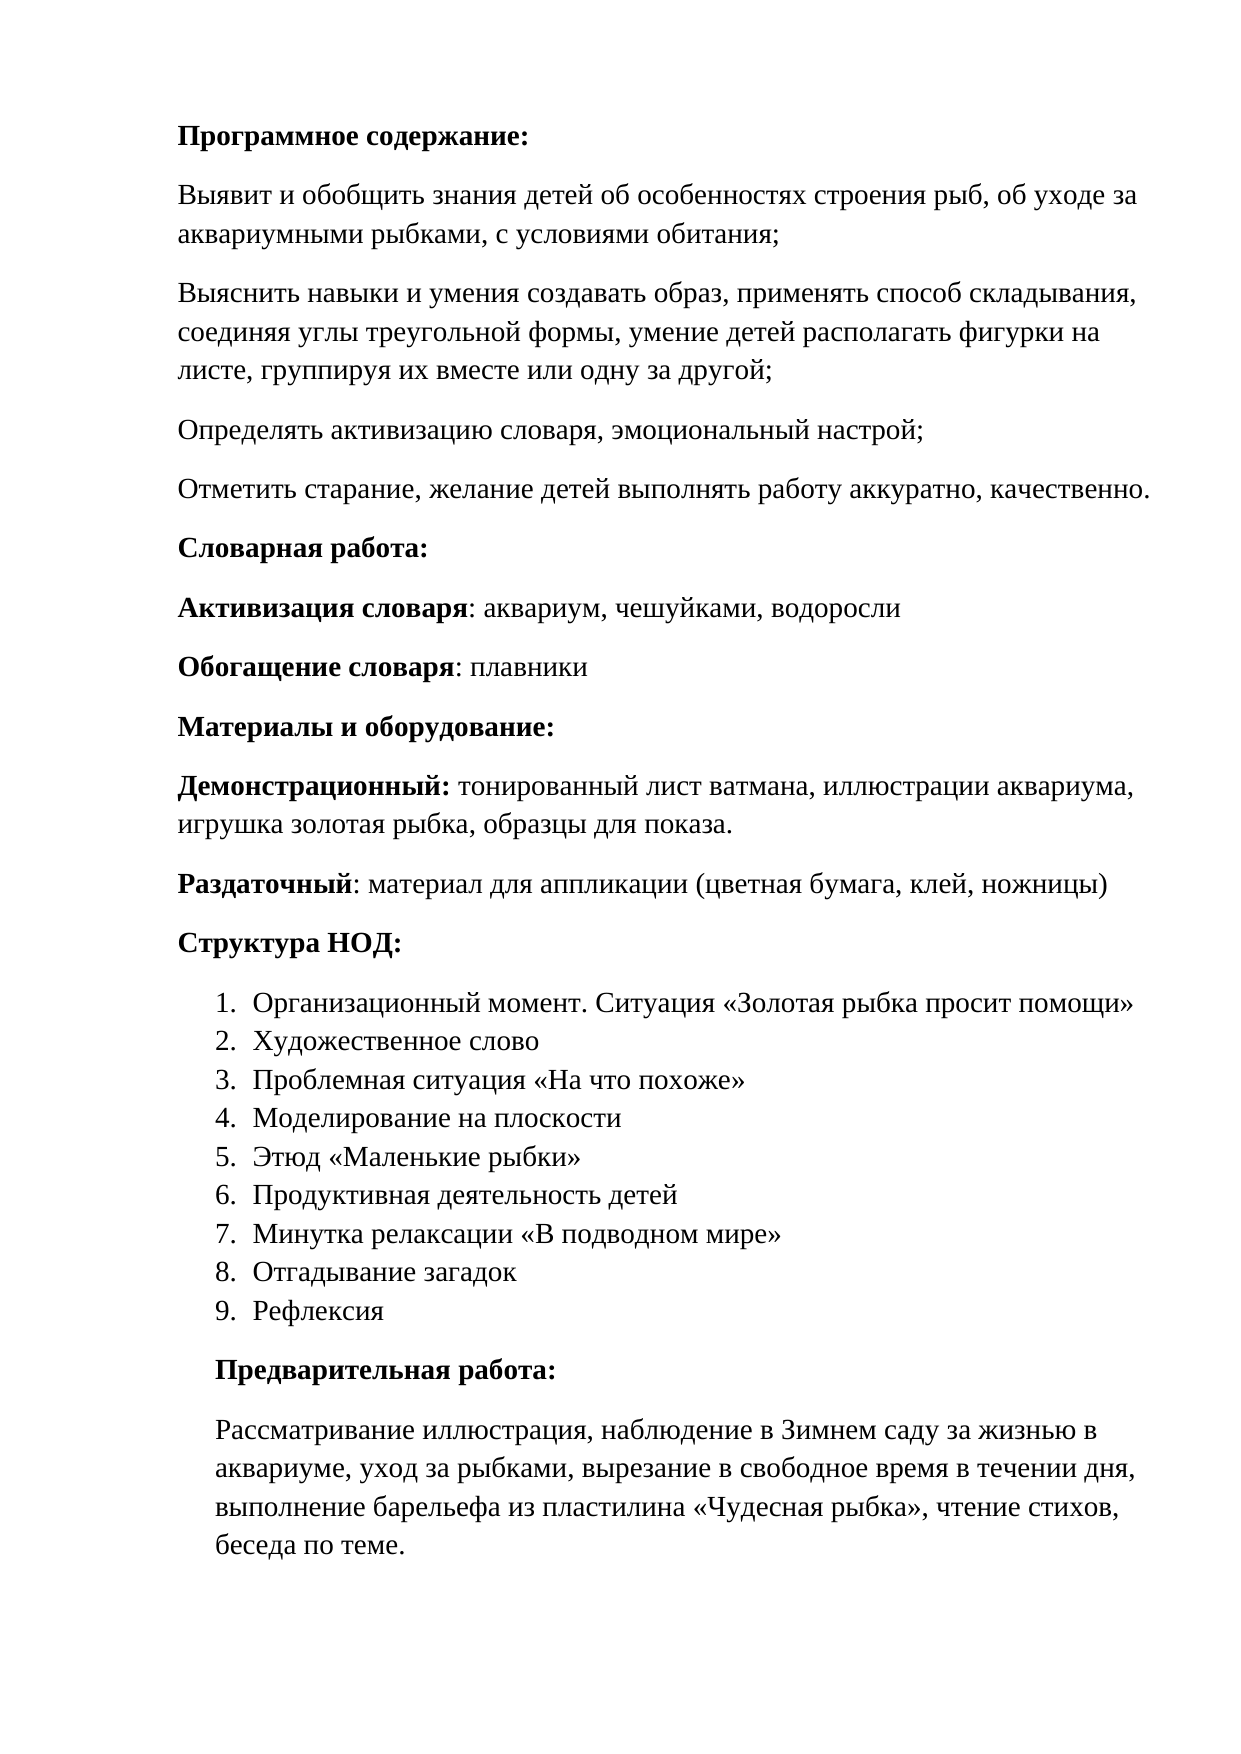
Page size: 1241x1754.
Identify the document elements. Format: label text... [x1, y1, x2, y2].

text Демонстрационный: тонированный лист ватмана, иллюстрации аквариума, игрушка золотая рыбка, образцы для показа. [177, 768, 1152, 840]
text Рассматривание иллюстрация, наблюдение в Зимнем саду за жизнью в аквариуме, уход за рыбками, вырезание в свободное время в течении дня, выполнение барельефа из пластилина «Чудесная рыбка», чтение стихов, беседа по теме. [215, 1412, 1152, 1561]
list Проблемная ситуация «На что похоже» [215, 1062, 1152, 1095]
text Материалы и оборудование: [177, 709, 1152, 742]
text Определять активизацию словаря, эмоциональный настрой; [177, 412, 1152, 445]
list Продуктивная деятельность детей [215, 1177, 1152, 1211]
text Отметить старание, желание детей выполнять работу аккуратно, качественно. [177, 471, 1152, 505]
list Минутка релаксации «В подводном мире» [215, 1216, 1152, 1249]
list Моделирование на плоскости [215, 1100, 1152, 1134]
text Структура НОД: [177, 925, 1152, 959]
text Предварительная работа: [215, 1352, 1152, 1386]
text Раздаточный: материал для аппликации (цветная бумага, клей, ножницы) [177, 866, 1152, 899]
text Обогащение словаря: плавники [177, 649, 1152, 683]
list Художественное слово [215, 1023, 1152, 1057]
text Активизация словаря: аквариум, чешуйками, водоросли [177, 590, 1152, 623]
text Выяснить навыки и умения создавать образ, применять способ складывания, соединяя углы треугольной формы, умение детей располагать фигурки на листе, группируя их вместе или одну за другой; [177, 275, 1152, 386]
list Отгадывание загадок [215, 1254, 1152, 1288]
list Этюд «Маленькие рыбки» [215, 1139, 1152, 1172]
text Программное содержание: [177, 118, 1152, 152]
list Организационный момент. Ситуация «Золотая рыбка просит помощи» [215, 985, 1152, 1018]
text Выявит и обобщить знания детей об особенностях строения рыб, об уходе за аквариумными рыбками, с условиями обитания; [177, 177, 1152, 249]
text Словарная работа: [177, 531, 1152, 564]
list Рефлексия [215, 1293, 1152, 1327]
